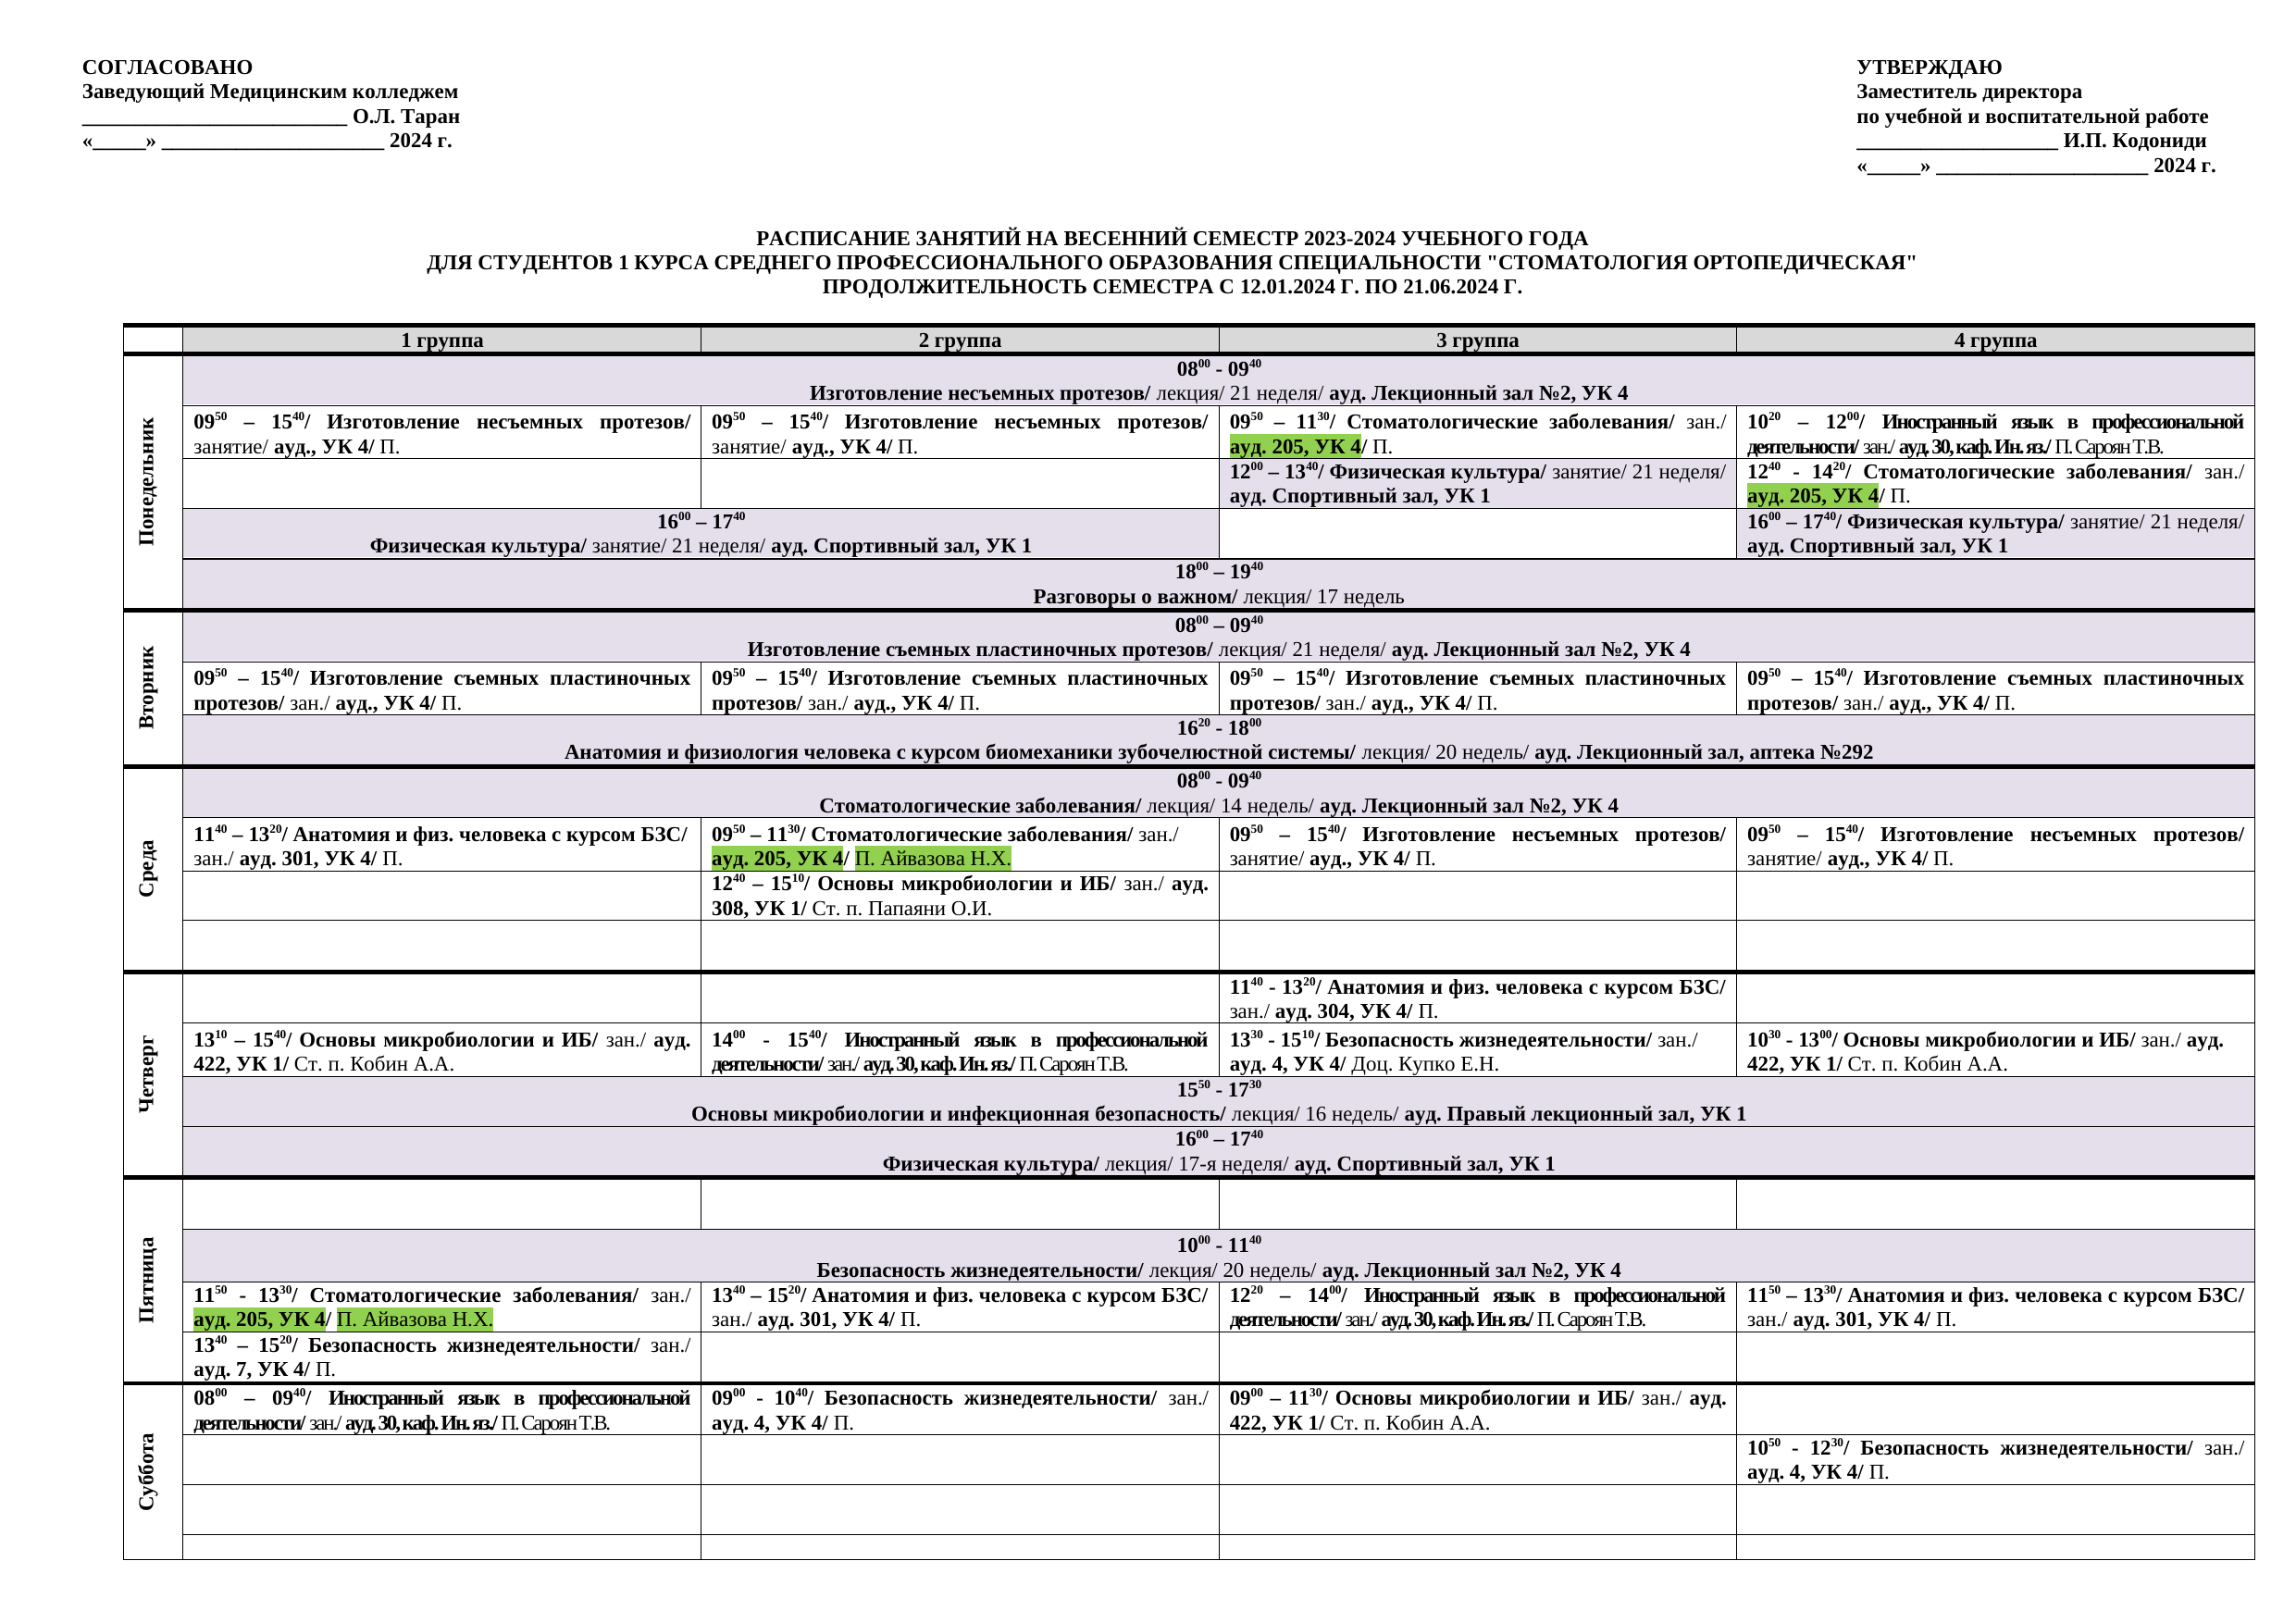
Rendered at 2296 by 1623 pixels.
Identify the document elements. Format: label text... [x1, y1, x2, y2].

table_cell [1220, 1435, 1736, 1484]
text РАСПИСАНИЕ ЗАНЯТИЙ НА ВЕСЕННИЙ СЕМЕСТР 2023-2024 УЧЕБНОГО ГОДА [82, 226, 2268, 250]
table_cell 1140 - 1320/ Анатомия и физ. человека с курсом БЗС/ зан./ ауд. 304, УК 4/ П. [1220, 974, 1736, 1022]
table_cell [183, 872, 701, 920]
table_cell 0950 – 1540/ Изготовление съемных пластиночных протезов/ зан./ ауд., УК 4/ П. [701, 663, 1219, 714]
table_cell [1737, 921, 2254, 970]
table_cell [183, 1485, 701, 1533]
table_cell [183, 974, 701, 1022]
table_cell 1600 – 1740 Физическая культура/ занятие/ 21 неделя/ ауд. Спортивный зал, УК 1 [183, 509, 1219, 557]
text ДЛЯ СТУДЕНТОВ 1 КУРСА СРЕДНЕГО ПРОФЕССИОНАЛЬНОГО ОБРАЗОВАНИЯ СПЕЦИАЛЬНОСТИ "СТОМАТОЛОГИЯ ОРТОПЕДИЧЕСКАЯ" [82, 250, 2268, 274]
table_cell [701, 459, 1219, 508]
text Заведующий Медицинским колледжем Заместитель директора [82, 80, 2268, 104]
table_cell 1340 – 1520/ Анатомия и физ. человека с курсом БЗС/ зан./ ауд. 301, УК 4/ П. [701, 1282, 1219, 1332]
table_cell [701, 1485, 1219, 1533]
table_cell [183, 921, 701, 970]
table_cell [1737, 974, 2254, 1022]
table_header 4 группа [1737, 328, 2254, 352]
table_cell [701, 1180, 1219, 1229]
table_cell 0950 – 1540/ Изготовление несъемных протезов/ занятие/ ауд., УК 4/ П. [1737, 818, 2254, 871]
table_cell [1220, 921, 1736, 970]
table_cell [1220, 509, 1736, 557]
text СОГЛАСОВАНО УТВЕРЖДАЮ [82, 55, 2268, 80]
table_cell Вторник [124, 613, 182, 764]
table_cell [183, 1180, 701, 1229]
table_cell 1140 – 1320/ Анатомия и физ. человека с курсом БЗС/ зан./ ауд. 301, УК 4/ П. [183, 818, 701, 871]
table_cell Пятница [124, 1180, 182, 1381]
table_cell [1737, 1180, 2254, 1229]
table_cell [183, 1535, 701, 1559]
table_cell 1030 - 1300/ Основы микробиологии и ИБ/ зан./ ауд. 422, УК 1/ Ст. п. Кобин А.А. [1737, 1023, 2254, 1076]
text «_____» ____________________ 2024 г. [1856, 152, 2268, 177]
text _________________________ О.Л. Таран по учебной и воспитательной работе [82, 104, 2268, 128]
table_cell 0800 – 0940 Изготовление съемных пластиночных протезов/ лекция/ 21 неделя/ ауд. Лекционный зал №2, УК 4 [183, 613, 2254, 661]
table_cell Понедельник [124, 356, 182, 608]
table_cell 1200 – 1340/ Физическая культура/ занятие/ 21 неделя/ ауд. Спортивный зал, УК 1 [1220, 459, 1736, 508]
table_cell 1220 – 1400/ Иностранный язык в профессиональной деятельности/ зан./ ауд. 30, каф. Ин. яз./ П. Сароян Т.В. [1220, 1282, 1736, 1332]
table_cell Суббота [124, 1385, 182, 1559]
table_cell 0900 – 1130/ Основы микробиологии и ИБ/ зан./ ауд. 422, УК 1/ Ст. п. Кобин А.А. [1220, 1385, 1736, 1434]
table_cell 0950 – 1130/ Стоматологические заболевания/ зан./ ауд. 205, УК 4/ П. Айвазова Н.Х. [701, 818, 1219, 871]
table_cell 0950 – 1130/ Стоматологические заболевания/ зан./ ауд. 205, УК 4/ П. [1220, 406, 1736, 458]
table_cell [1220, 1180, 1736, 1229]
table_cell [183, 459, 701, 508]
table_header [124, 328, 182, 352]
table_cell 1050 - 1230/ Безопасность жизнедеятельности/ зан./ ауд. 4, УК 4/ П. [1737, 1435, 2254, 1484]
table_cell 1340 – 1520/ Безопасность жизнедеятельности/ зан./ ауд. 7, УК 4/ П. [183, 1332, 701, 1381]
table_cell 1150 - 1330/ Стоматологические заболевания/ зан./ ауд. 205, УК 4/ П. Айвазова Н.Х. [183, 1282, 701, 1332]
text «_____» _____________________ 2024 г. ___________________ И.П. Кодониди [82, 128, 2268, 152]
table_cell 1620 - 1800 Анатомия и физиология человека с курсом биомеханики зубочелюстной системы/ лекция/ 20 недель/ ауд. Лекционный зал, аптека №292 [183, 715, 2254, 764]
table_cell [1220, 1332, 1736, 1381]
table_cell 0800 - 0940 Стоматологические заболевания/ лекция/ 14 недель/ ауд. Лекционный зал №2, УК 4 [183, 769, 2254, 817]
table_cell 1000 - 1140 Безопасность жизнедеятельности/ лекция/ 20 недель/ ауд. Лекционный зал №2, УК 4 [183, 1230, 2254, 1282]
table_cell [701, 1535, 1219, 1559]
table_cell 1150 – 1330/ Анатомия и физ. человека с курсом БЗС/ зан./ ауд. 301, УК 4/ П. [1737, 1282, 2254, 1332]
table_cell [701, 1435, 1219, 1484]
table_cell 1600 – 1740 Физическая культура/ лекция/ 17-я неделя/ ауд. Спортивный зал, УК 1 [183, 1127, 2254, 1175]
table_cell 0950 – 1540/ Изготовление съемных пластиночных протезов/ зан./ ауд., УК 4/ П. [183, 663, 701, 714]
table_cell [1220, 1485, 1736, 1533]
table_cell 1330 - 1510/ Безопасность жизнедеятельности/ зан./ ауд. 4, УК 4/ Доц. Купко Е.Н. [1220, 1023, 1736, 1076]
table_cell [1220, 872, 1736, 920]
table_cell 0900 - 1040/ Безопасность жизнедеятельности/ зан./ ауд. 4, УК 4/ П. [701, 1385, 1219, 1434]
table_cell 0950 – 1540/ Изготовление несъемных протезов/ занятие/ ауд., УК 4/ П. [183, 406, 701, 458]
table_cell 0800 - 0940 Изготовление несъемных протезов/ лекция/ 21 неделя/ ауд. Лекционный зал №2, УК 4 [183, 356, 2254, 404]
table_cell [701, 1332, 1219, 1381]
table_cell [1737, 1332, 2254, 1381]
table_cell 1600 – 1740/ Физическая культура/ занятие/ 21 неделя/ ауд. Спортивный зал, УК 1 [1737, 509, 2254, 557]
table_header 3 группа [1220, 328, 1736, 352]
table_cell 0800 – 0940/ Иностранный язык в профессиональной деятельности/ зан./ ауд. 30, каф. Ин. яз./ П. Сароян Т.В. [183, 1385, 701, 1434]
table_header 2 группа [701, 328, 1219, 352]
text ПРОДОЛЖИТЕЛЬНОСТЬ СЕМЕСТРА С 12.01.2024 Г. ПО 21.06.2024 Г. [82, 274, 2268, 299]
table_cell [1737, 872, 2254, 920]
table_cell 1020 – 1200/ Иностранный язык в профессиональной деятельности/ зан./ ауд. 30, каф. Ин. яз./ П. Сароян Т.В. [1737, 406, 2254, 458]
table_cell 0950 – 1540/ Изготовление съемных пластиночных протезов/ зан./ ауд., УК 4/ П. [1220, 663, 1736, 714]
table_cell 1800 – 1940 Разговоры о важном/ лекция/ 17 недель [183, 560, 2254, 608]
table_cell 1400 - 1540/ Иностранный язык в профессиональной деятельности/ зан./ ауд. 30, каф. Ин. яз./ П. Сароян Т.В. [701, 1023, 1219, 1076]
table_cell [1220, 1535, 1736, 1559]
table_cell 1550 - 1730 Основы микробиологии и инфекционная безопасность/ лекция/ 16 недель/ ауд. Правый лекционный зал, УК 1 [183, 1077, 2254, 1126]
table_cell 0950 – 1540/ Изготовление съемных пластиночных протезов/ зан./ ауд., УК 4/ П. [1737, 663, 2254, 714]
table_cell [1737, 1535, 2254, 1559]
table_cell 1240 - 1420/ Стоматологические заболевания/ зан./ ауд. 205, УК 4/ П. [1737, 459, 2254, 508]
table_header 1 группа [183, 328, 701, 352]
table_cell [1737, 1485, 2254, 1533]
table_cell Среда [124, 769, 182, 970]
table_cell 1310 – 1540/ Основы микробиологии и ИБ/ зан./ ауд. 422, УК 1/ Ст. п. Кобин А.А. [183, 1023, 701, 1076]
table_cell [701, 921, 1219, 970]
table_cell Четверг [124, 974, 182, 1175]
table_cell 1240 – 1510/ Основы микробиологии и ИБ/ зан./ ауд. 308, УК 1/ Ст. п. Папаяни О.И. [701, 872, 1219, 920]
table_cell [701, 974, 1219, 1022]
table_cell 0950 – 1540/ Изготовление несъемных протезов/ занятие/ ауд., УК 4/ П. [701, 406, 1219, 458]
table_cell [1737, 1385, 2254, 1434]
table_cell [183, 1435, 701, 1484]
table_cell 0950 – 1540/ Изготовление несъемных протезов/ занятие/ ауд., УК 4/ П. [1220, 818, 1736, 871]
